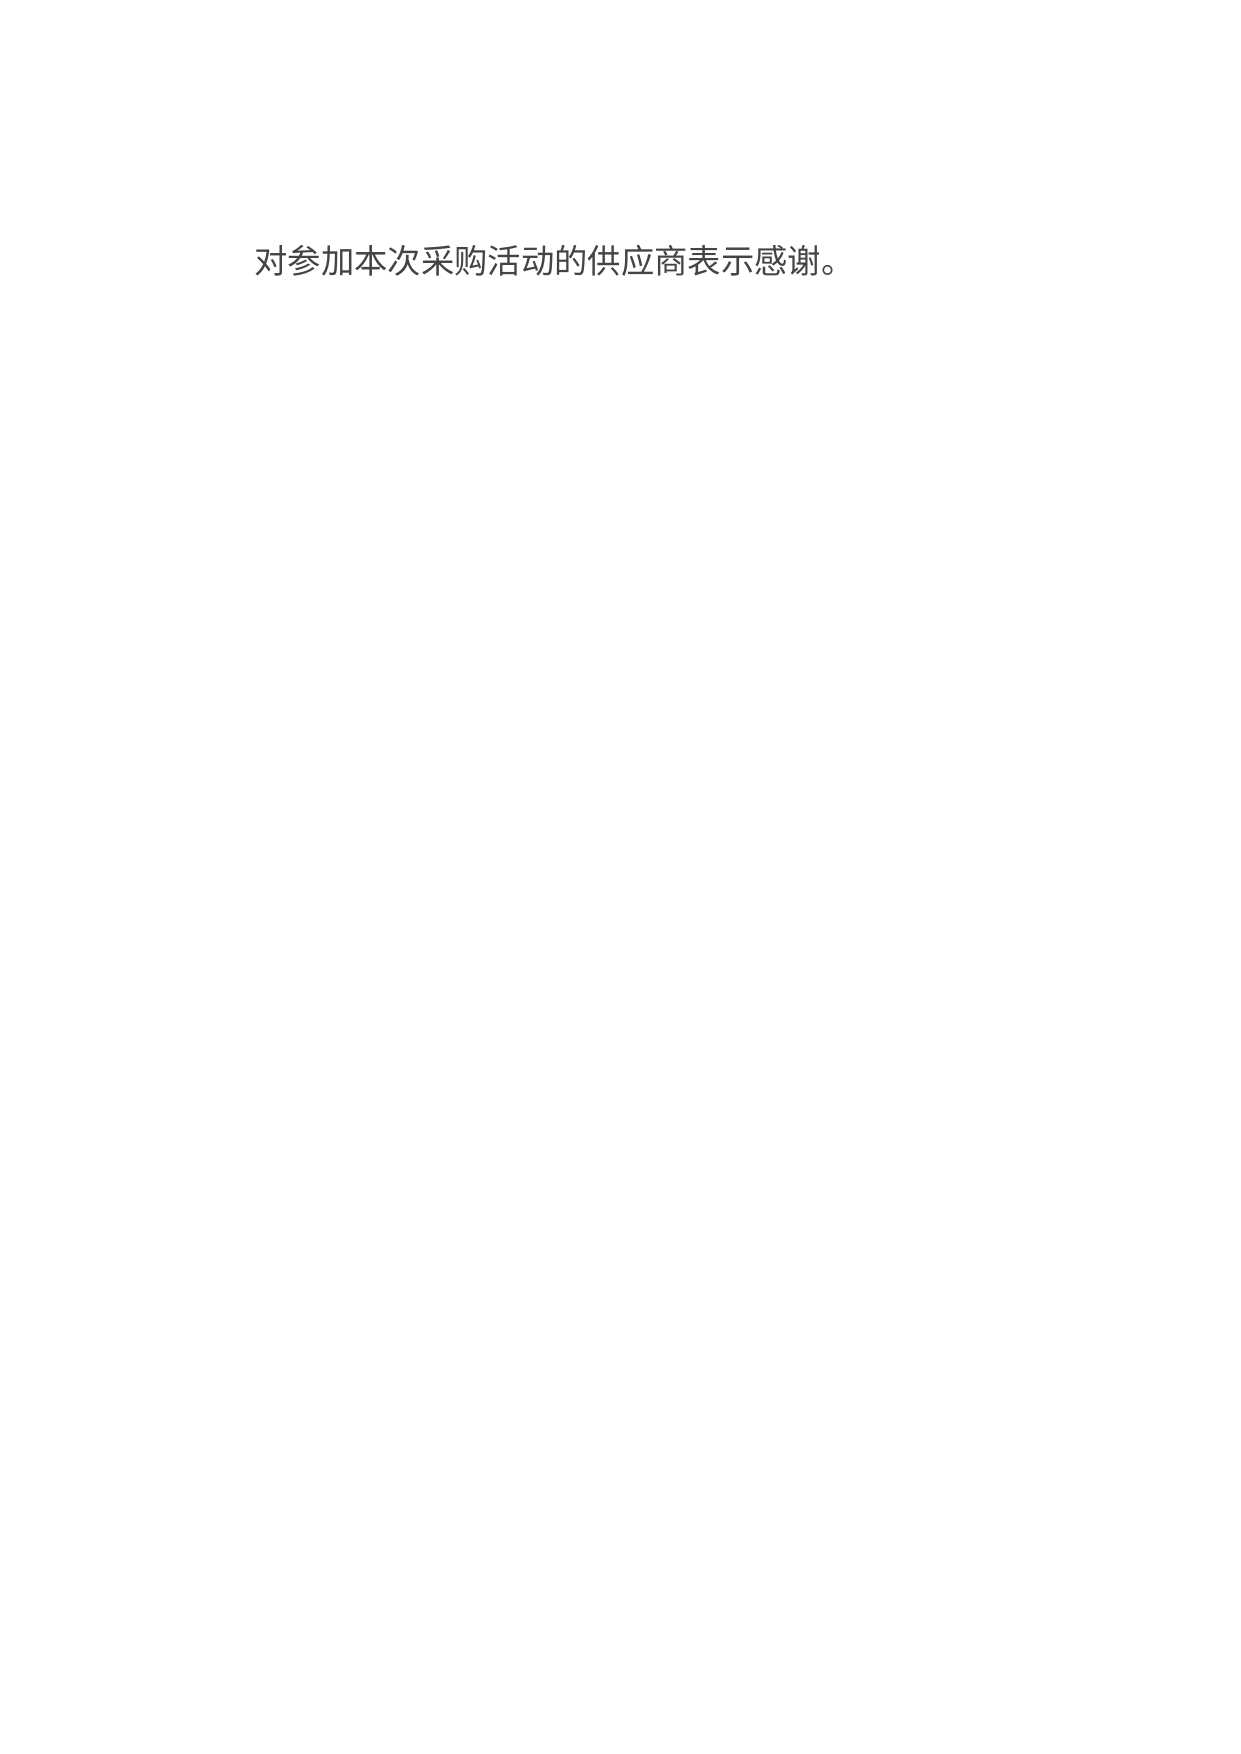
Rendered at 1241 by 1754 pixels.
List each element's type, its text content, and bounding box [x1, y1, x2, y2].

text 对参加本次采购活动的供应商表示感谢。 [187, 227, 1053, 292]
